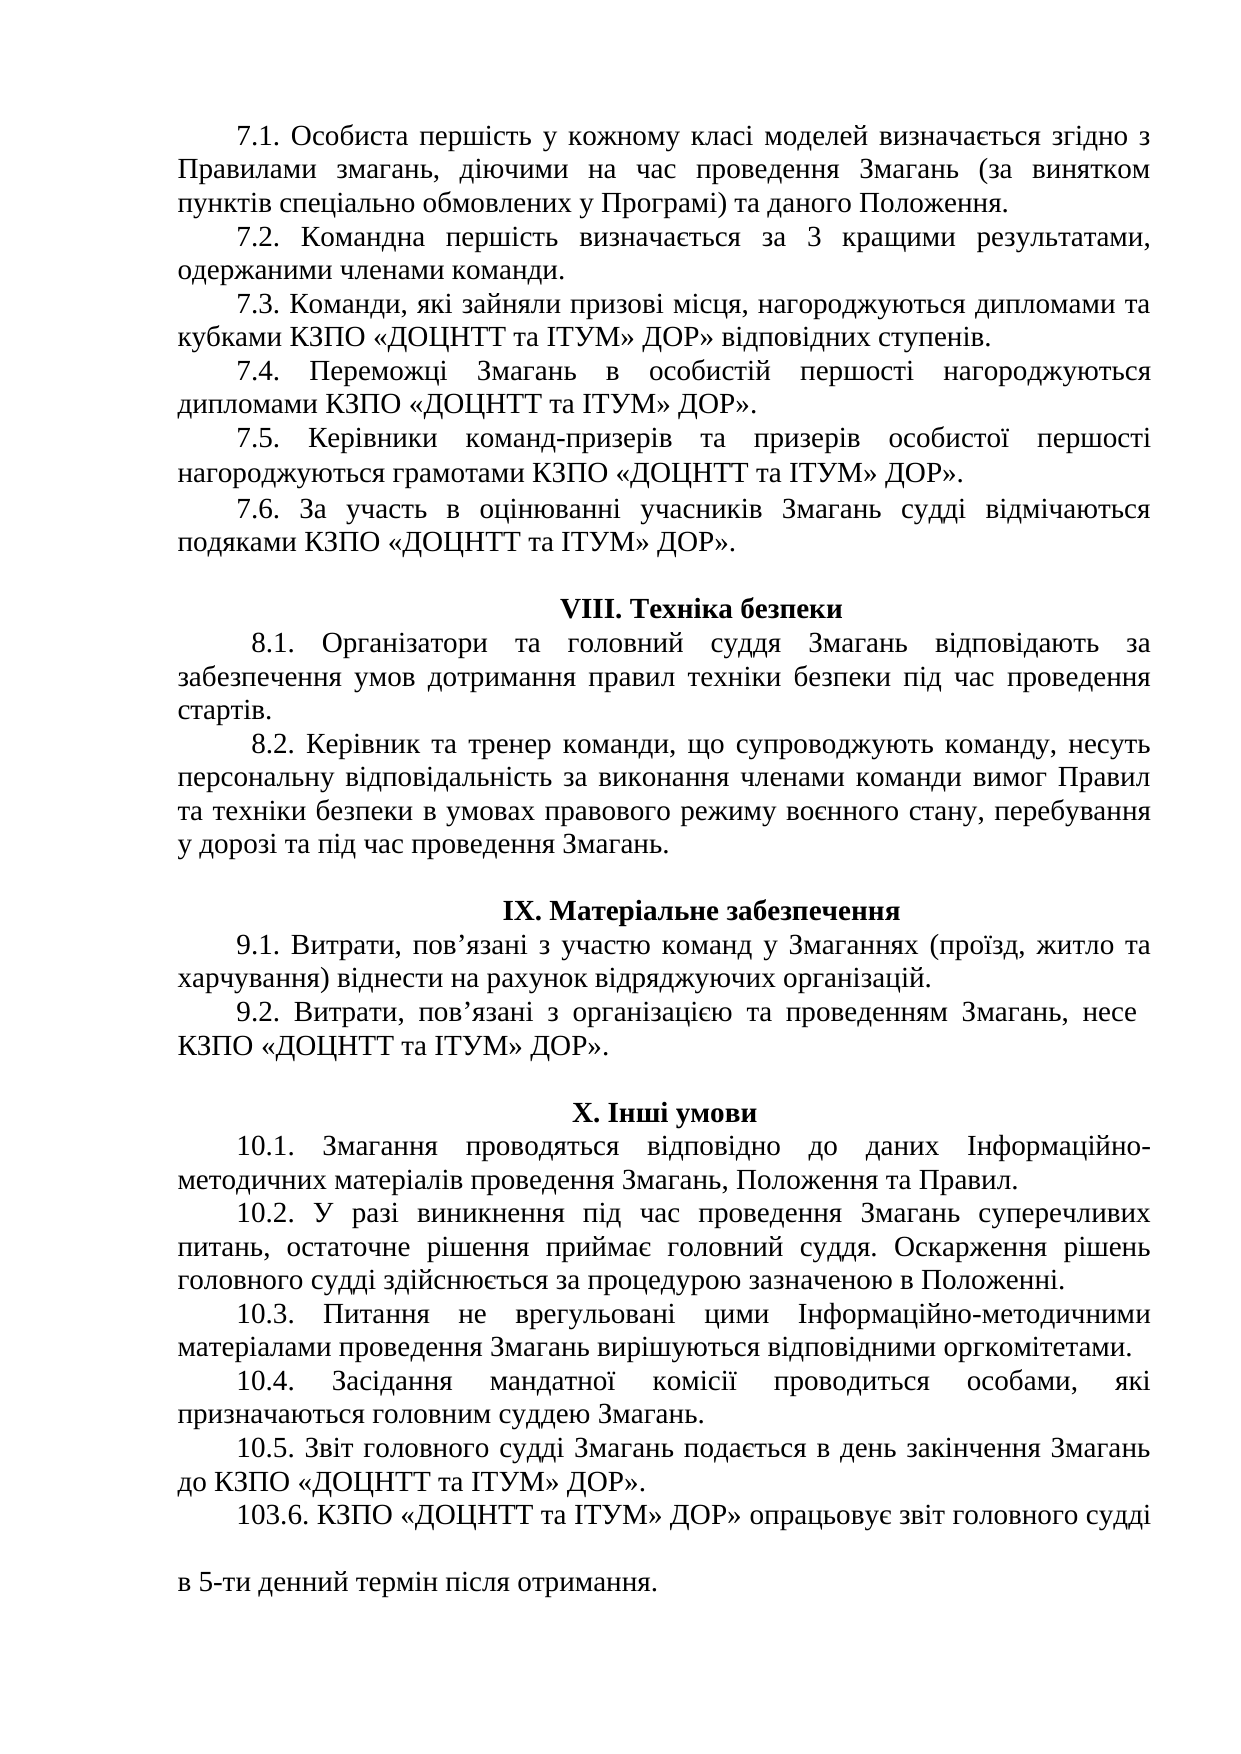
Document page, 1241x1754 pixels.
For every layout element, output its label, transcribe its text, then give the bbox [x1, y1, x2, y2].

text 10.3. Питання не врегульовані цими Інформаційно-методичними матеріалами проведення Змагань вирішуються відповідними оргкомітетами. [177, 1296, 1152, 1363]
list 7.5. Керівники команд-призерів та призерів особистої першості нагороджуються грамотами КЗПО «ДОЦНТТ та ІТУМ» ДОР». [177, 420, 1152, 489]
text 10.1. Змагання проводяться відповідно до даних Інформаційно-методичних матеріалів проведення Змагань, Положення та Правил. [177, 1128, 1152, 1195]
text 7.6. За участь в оцінюванні учасників Змагань судді відмічаються подяками КЗПО «ДОЦНТТ та ІТУМ» ДОР». [177, 491, 1152, 558]
text 10.4. Засідання мандатної комісії проводиться особами, які призначаються головним суддею Змагань. [177, 1363, 1152, 1430]
text 8.1. Організатори та головний суддя Змагань відповідають за забезпечення умов дотримання правил техніки безпеки під час проведення стартів. [177, 625, 1152, 726]
text 7.4. Переможці Змагань в особистій першості нагороджуються дипломами КЗПО «ДОЦНТТ та ІТУМ» ДОР». [177, 353, 1152, 420]
text 7.1. Особиста першість у кожному класі моделей визначається згідно з Правилами змагань, діючими на час проведення Змагань (за винятком пунктів спеціально обмовлених у Програмі) та даного Положення. [177, 118, 1152, 219]
text 103.6. КЗПО «ДОЦНТТ та ІТУМ» ДОР» опрацьовує звіт головного судді в 5-ти денний термін після отримання. [177, 1497, 1152, 1598]
text 10.2. У разі виникнення під час проведення Змагань суперечливих питань, остаточне рішення приймає головний суддя. Оскарження рішень головного судді здійснюється за процедурою зазначеною в Положенні. [177, 1195, 1152, 1296]
text Х. Інші умови [177, 1095, 1152, 1128]
text 7.2. Командна першість визначається за 3 кращими результатами, одержаними членами команди. [177, 219, 1152, 286]
text 7.3. Команди, які зайняли призові місця, нагороджуються дипломами та кубками КЗПО «ДОЦНТТ та ІТУМ» ДОР» відповідних ступенів. [177, 286, 1152, 353]
text ІХ. Матеріальне забезпечення [177, 893, 1152, 927]
text VIIІ. Техніка безпеки [177, 592, 1152, 625]
text 8.2. Керівник та тренер команди, що супроводжують команду, несуть персональну відповідальність за виконання членами команди вимог Правил та техніки безпеки в умовах правового режиму воєнного стану, перебування у дорозі та під час проведення Змагань. [177, 726, 1152, 860]
text 10.5. Звіт головного судді Змагань подається в день закінчення Змагань до КЗПО «ДОЦНТТ та ІТУМ» ДОР». [177, 1430, 1152, 1497]
text 9.1. Витрати, пов’язані з участю команд у Змаганнях (проїзд, житло та харчування) віднести на рахунок відряджуючих організацій. [177, 927, 1152, 994]
text 9.2. Витрати, пов’язані з організацією та проведенням Змагань, несе КЗПО «ДОЦНТТ та ІТУМ» ДОР». [177, 994, 1152, 1061]
